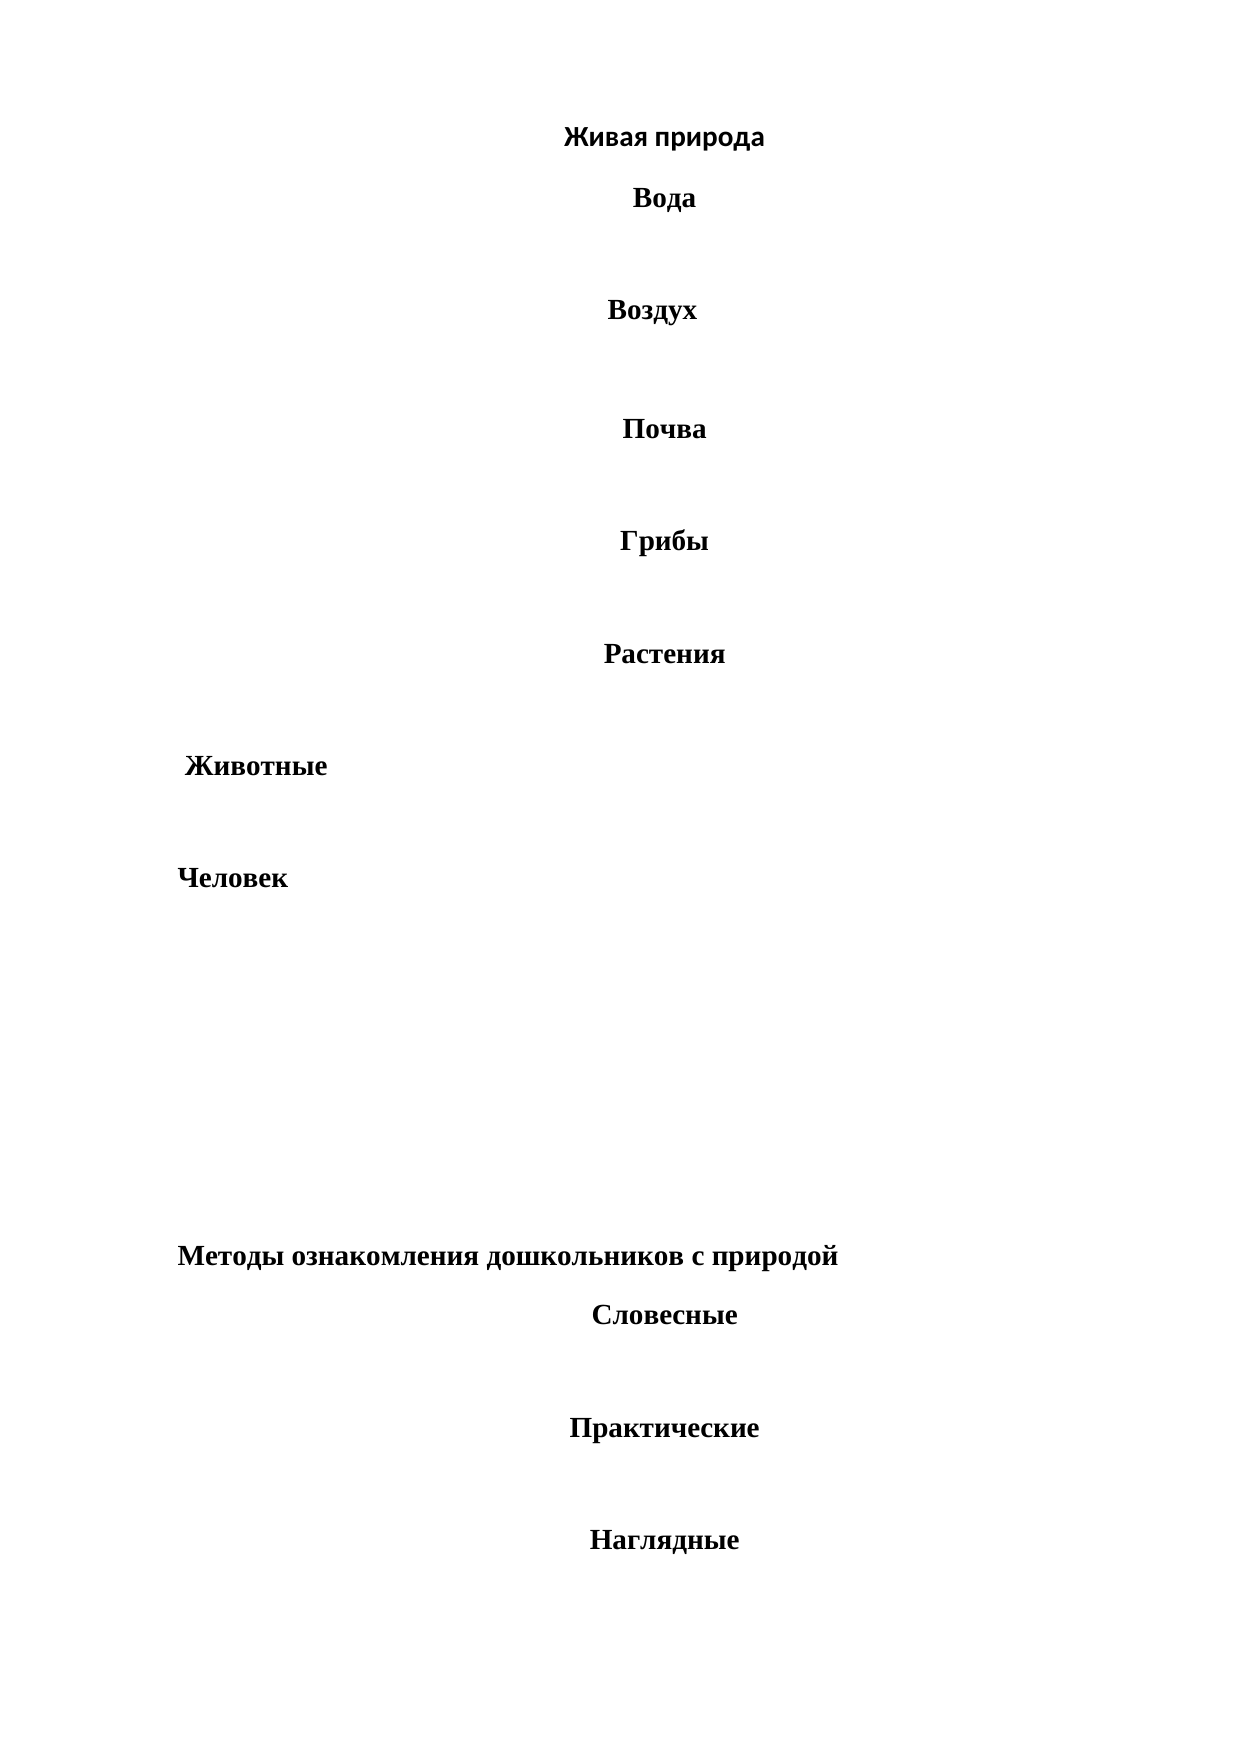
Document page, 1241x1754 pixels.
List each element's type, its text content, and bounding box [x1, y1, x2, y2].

text Словесные [177, 1297, 1152, 1331]
text Практические [177, 1410, 1152, 1443]
text Грибы [177, 523, 1152, 557]
text Наглядные [177, 1522, 1152, 1556]
text Воздух [177, 292, 1152, 326]
text Животные [177, 748, 1152, 782]
text Методы ознакомления дошкольников с природой [177, 1238, 1152, 1272]
text Вода [177, 180, 1152, 213]
text Человек [177, 861, 1152, 894]
text Почва [177, 411, 1152, 444]
text Растения [177, 636, 1152, 669]
text Живая природа [177, 118, 1152, 154]
